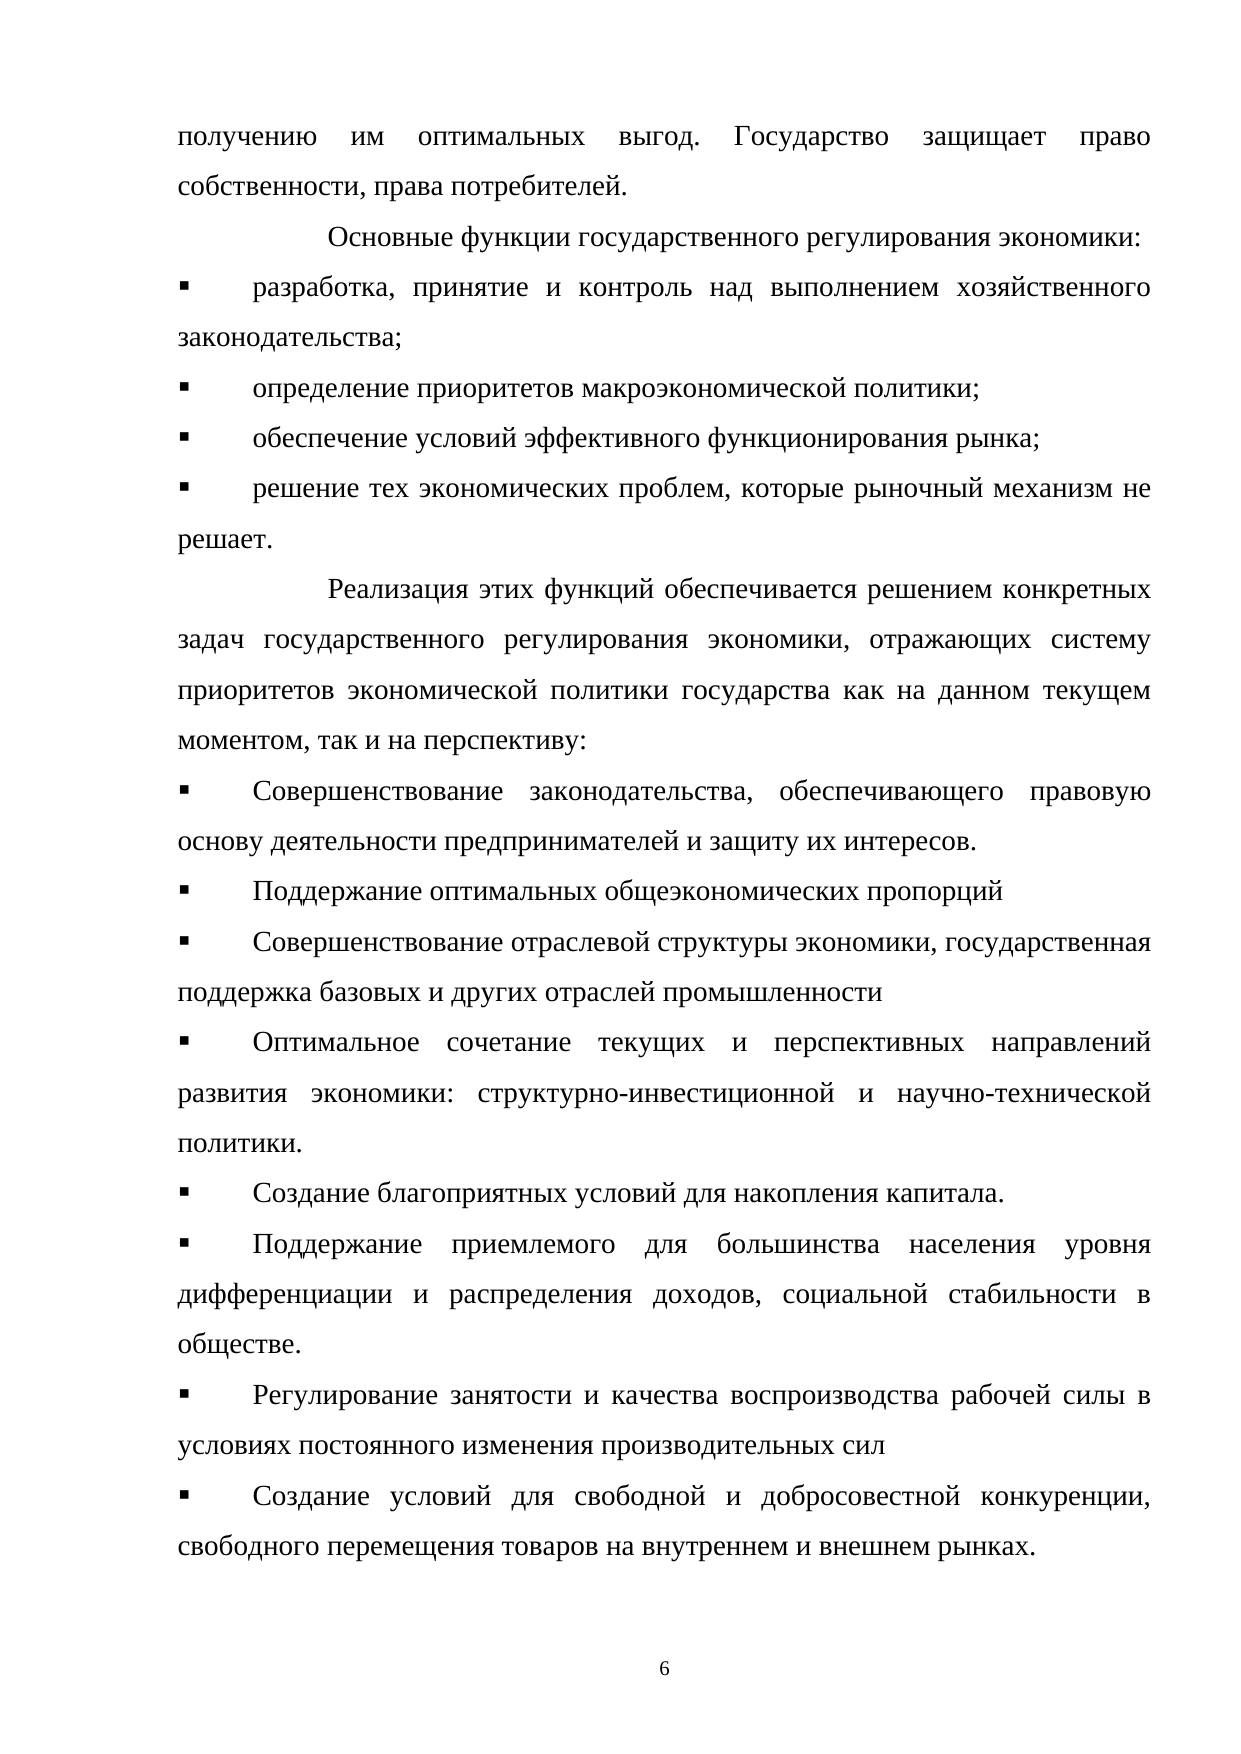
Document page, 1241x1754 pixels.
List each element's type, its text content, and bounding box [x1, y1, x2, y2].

text Основные функции государственного регулирования экономики: [177, 219, 1152, 252]
list Регулирование занятости и качества воспроизводства рабочей силы в условиях постоянного изменения производительных сил [177, 1377, 1152, 1461]
list Поддержание оптимальных общеэкономических пропорций [177, 873, 1152, 907]
list решение тех экономических проблем, которые рыночный механизм не решает. [177, 471, 1152, 554]
text Реализация этих функций обеспечивается решением конкретных задач государственного регулирования экономики, отражающих систему приоритетов экономической политики государства как на данном текущем моментом, так и на перспективу: [177, 571, 1152, 756]
list Совершенствование отраслевой структуры экономики, государственная поддержка базовых и других отраслей промышленности [177, 924, 1152, 1008]
list определение приоритетов макроэкономической политики; [177, 370, 1152, 403]
list Создание условий для свободной и добросовестной конкуренции, свободного перемещения товаров на внутреннем и внешнем рынках. [177, 1478, 1152, 1562]
list разработка, принятие и контроль над выполнением хозяйственного законодательства; [177, 269, 1152, 353]
list Создание благоприятных условий для накопления капитала. [177, 1176, 1152, 1209]
list Совершенствование законодательства, обеспечивающего правовую основу деятельности предпринимателей и защиту их интересов. [177, 773, 1152, 857]
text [177, 118, 1152, 202]
list обеспечение условий эффективного функционирования рынка; [177, 420, 1152, 454]
list Поддержание приемлемого для большинства населения уровня дифференциации и распределения доходов, социальной стабильности в обществе. [177, 1226, 1152, 1360]
list Оптимальное сочетание текущих и перспективных направлений развития экономики: структурно-инвестиционной и научно-технической политики. [177, 1024, 1152, 1159]
